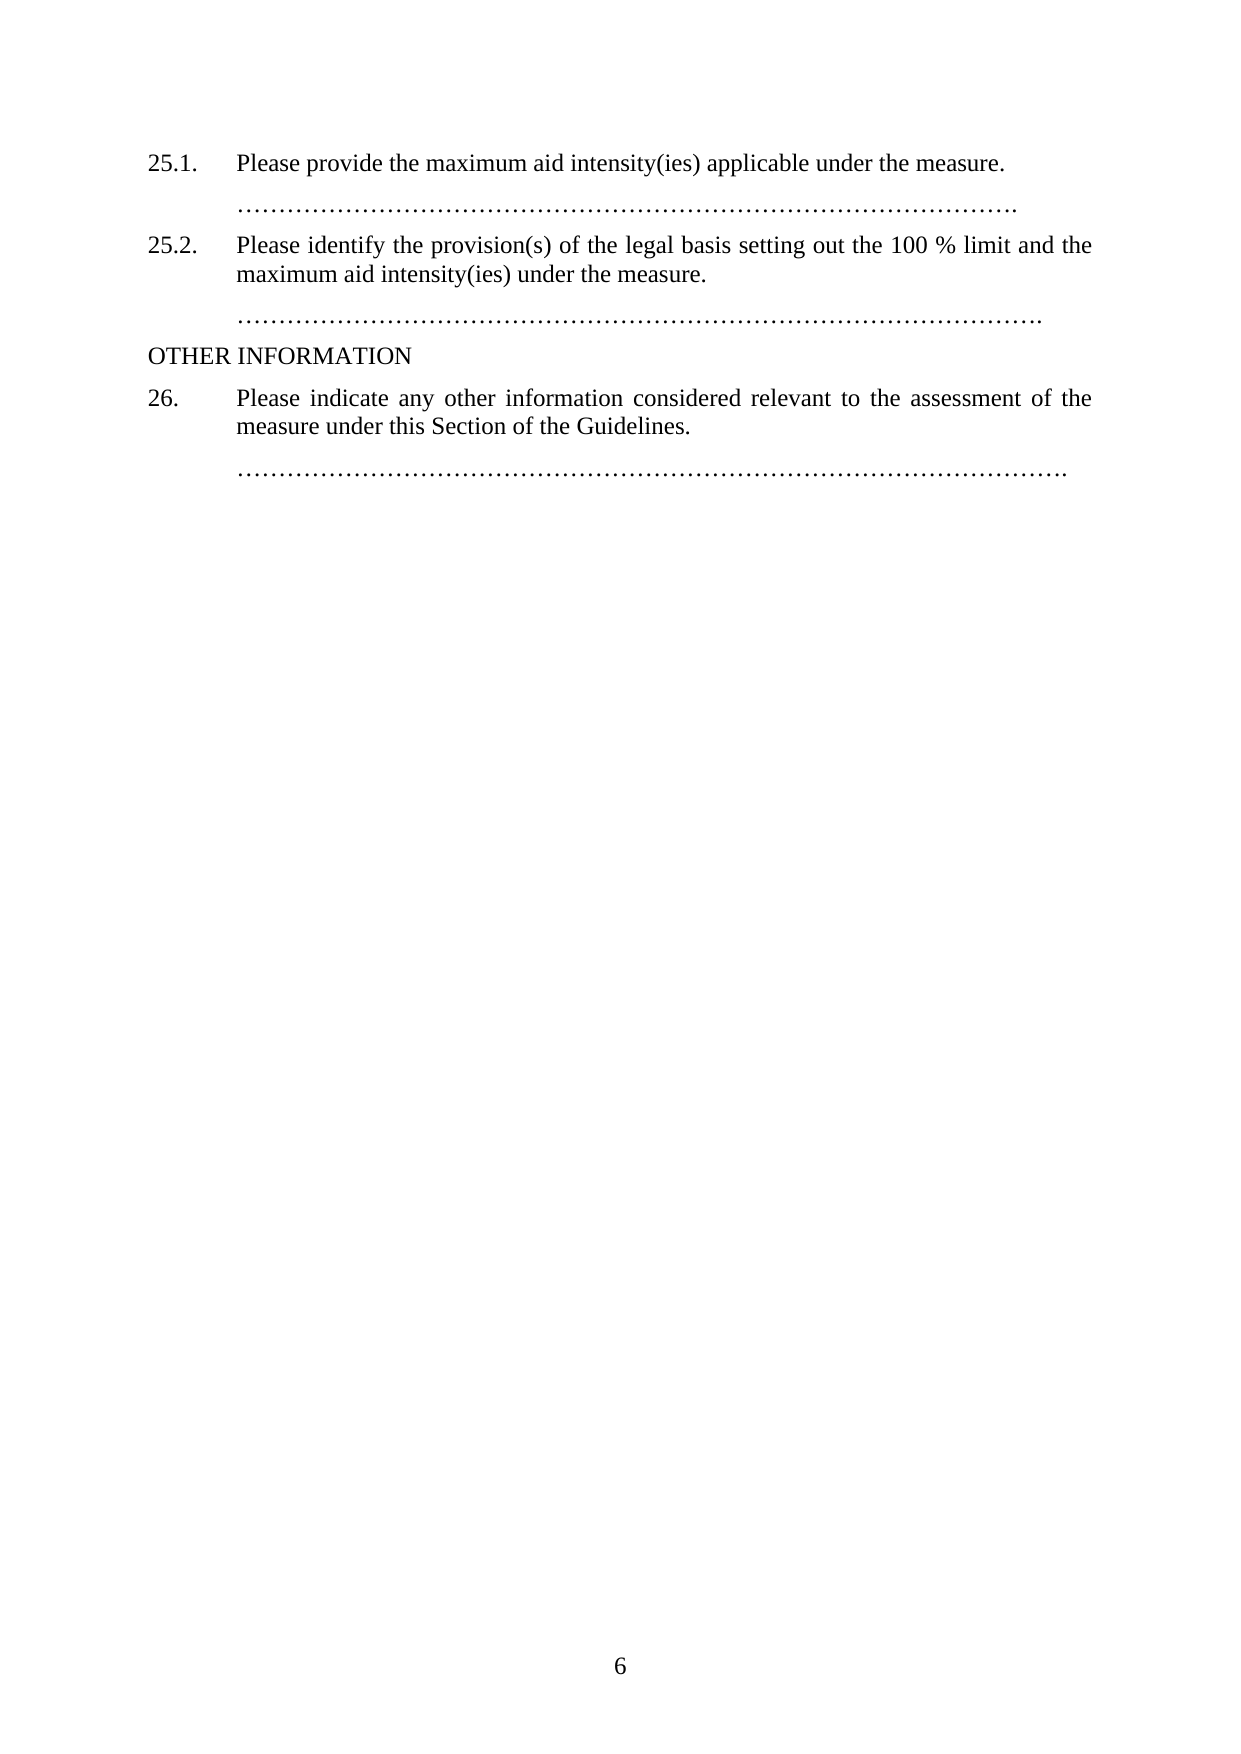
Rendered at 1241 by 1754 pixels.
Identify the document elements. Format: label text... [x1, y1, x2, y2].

text ………………………………………………………………………………………. [236, 453, 1093, 481]
text 26. Please indicate any other information considered relevant to the assessment of the measure under this Section of the Guidelines. [148, 383, 1093, 440]
subtitle OTHER INFORMATION [148, 341, 1093, 370]
text …………………………………………………………………………………. [236, 189, 1093, 218]
text 25.1. Please provide the maximum aid intensity(ies) applicable under the measure. [148, 148, 1093, 176]
text ……………………………………………………………………………………. [236, 300, 1093, 329]
text 25.2. Please identify the provision(s) of the legal basis setting out the 100 % limit and the maximum aid intensity(ies) under the measure. [148, 230, 1093, 288]
